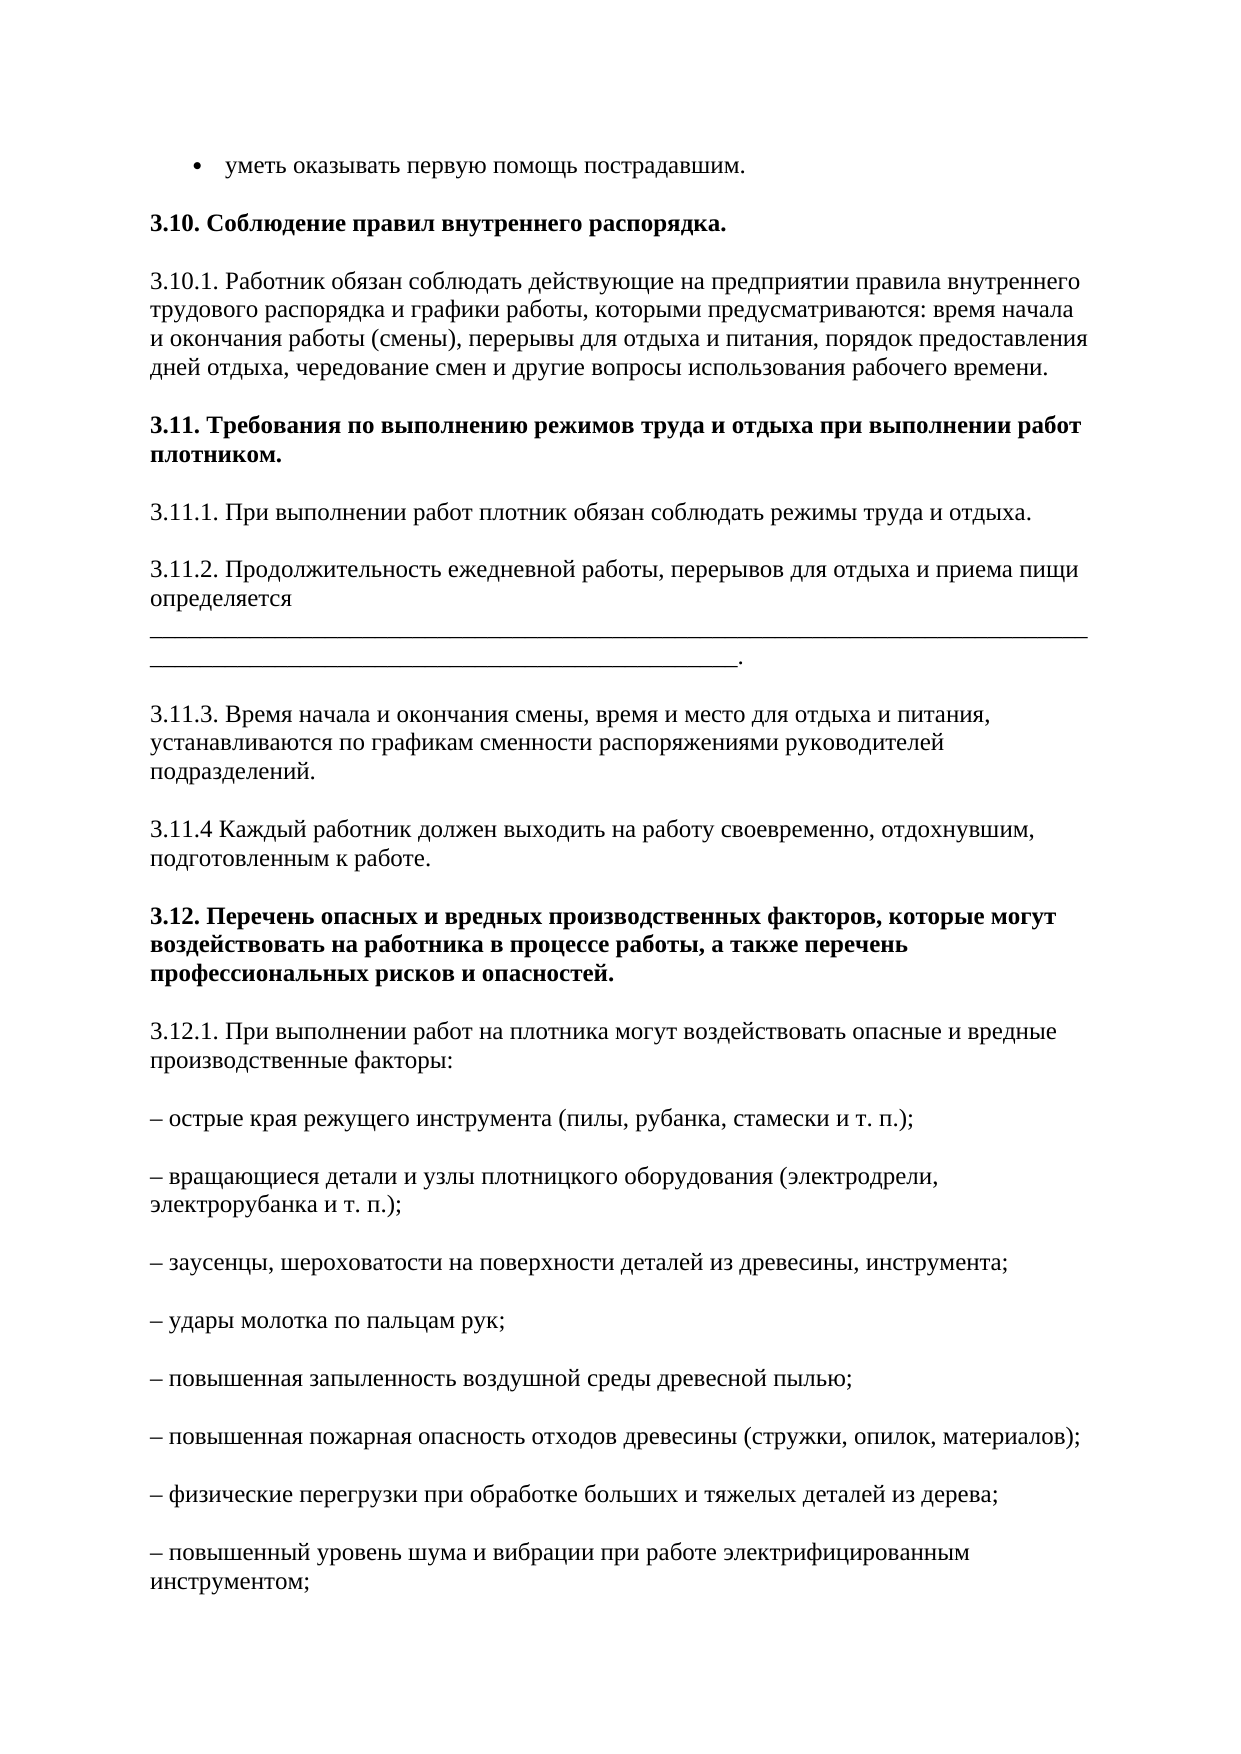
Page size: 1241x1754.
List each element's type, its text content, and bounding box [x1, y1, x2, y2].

text 3.11.2. Продолжительность ежедневной работы, перерывов для отдыха и приема пищи определяется __________________________________________________________________________________________________________________________. [150, 554, 1090, 669]
text – повышенная запыленность воздушной среды древесной пылью; [150, 1363, 1090, 1392]
text 3.11. Требования по выполнению режимов труда и отдыха при выполнении работ плотником. [150, 410, 1090, 467]
text 3.11.4 Каждый работник должен выходить на работу своевременно, отдохнувшим, подготовленным к работе. [150, 814, 1090, 872]
text – заусенцы, шероховатости на поверхности деталей из древесины, инструмента; [150, 1247, 1090, 1276]
text 3.11.1. При выполнении работ плотник обязан соблюдать режимы труда и отдыха. [150, 497, 1090, 525]
text 3.12.1. При выполнении работ на плотника могут воздействовать опасные и вредные производственные факторы: [150, 1016, 1090, 1074]
text – вращающиеся детали и узлы плотницкого оборудования (электродрели, электрорубанка и т. п.); [150, 1161, 1090, 1218]
text 3.12. Перечень опасных и вредных производственных факторов, которые могут воздействовать на работника в процессе работы, а также перечень профессиональных рисков и опасностей. [150, 901, 1090, 987]
text – физические перегрузки при обработке больших и тяжелых деталей из дерева; [150, 1479, 1090, 1508]
text 3.11.3. Время начала и окончания смены, время и место для отдыха и питания, устанавливаются по графикам сменности распоряжениями руководителей подразделений. [150, 699, 1090, 785]
text – удары молотка по пальцам рук; [150, 1305, 1090, 1334]
text 3.10.1. Работник обязан соблюдать действующие на предприятии правила внутреннего трудового распорядка и графики работы, которыми предусматриваются: время начала и окончания работы (смены), перерывы для отдыха и питания, порядок предоставления дней отдыха, чередование смен и другие вопросы использования рабочего времени. [150, 266, 1090, 381]
list уметь оказывать первую помощь пострадавшим. [194, 150, 1071, 179]
text – повышенная пожарная опасность отходов древесины (стружки, опилок, материалов); [150, 1421, 1090, 1450]
text – повышенный уровень шума и вибрации при работе электрифицированным инструментом; [150, 1537, 1090, 1594]
text – острые края режущего инструмента (пилы, рубанка, стамески и т. п.); [150, 1103, 1090, 1132]
text 3.10. Соблюдение правил внутреннего распорядка. [150, 208, 1090, 237]
